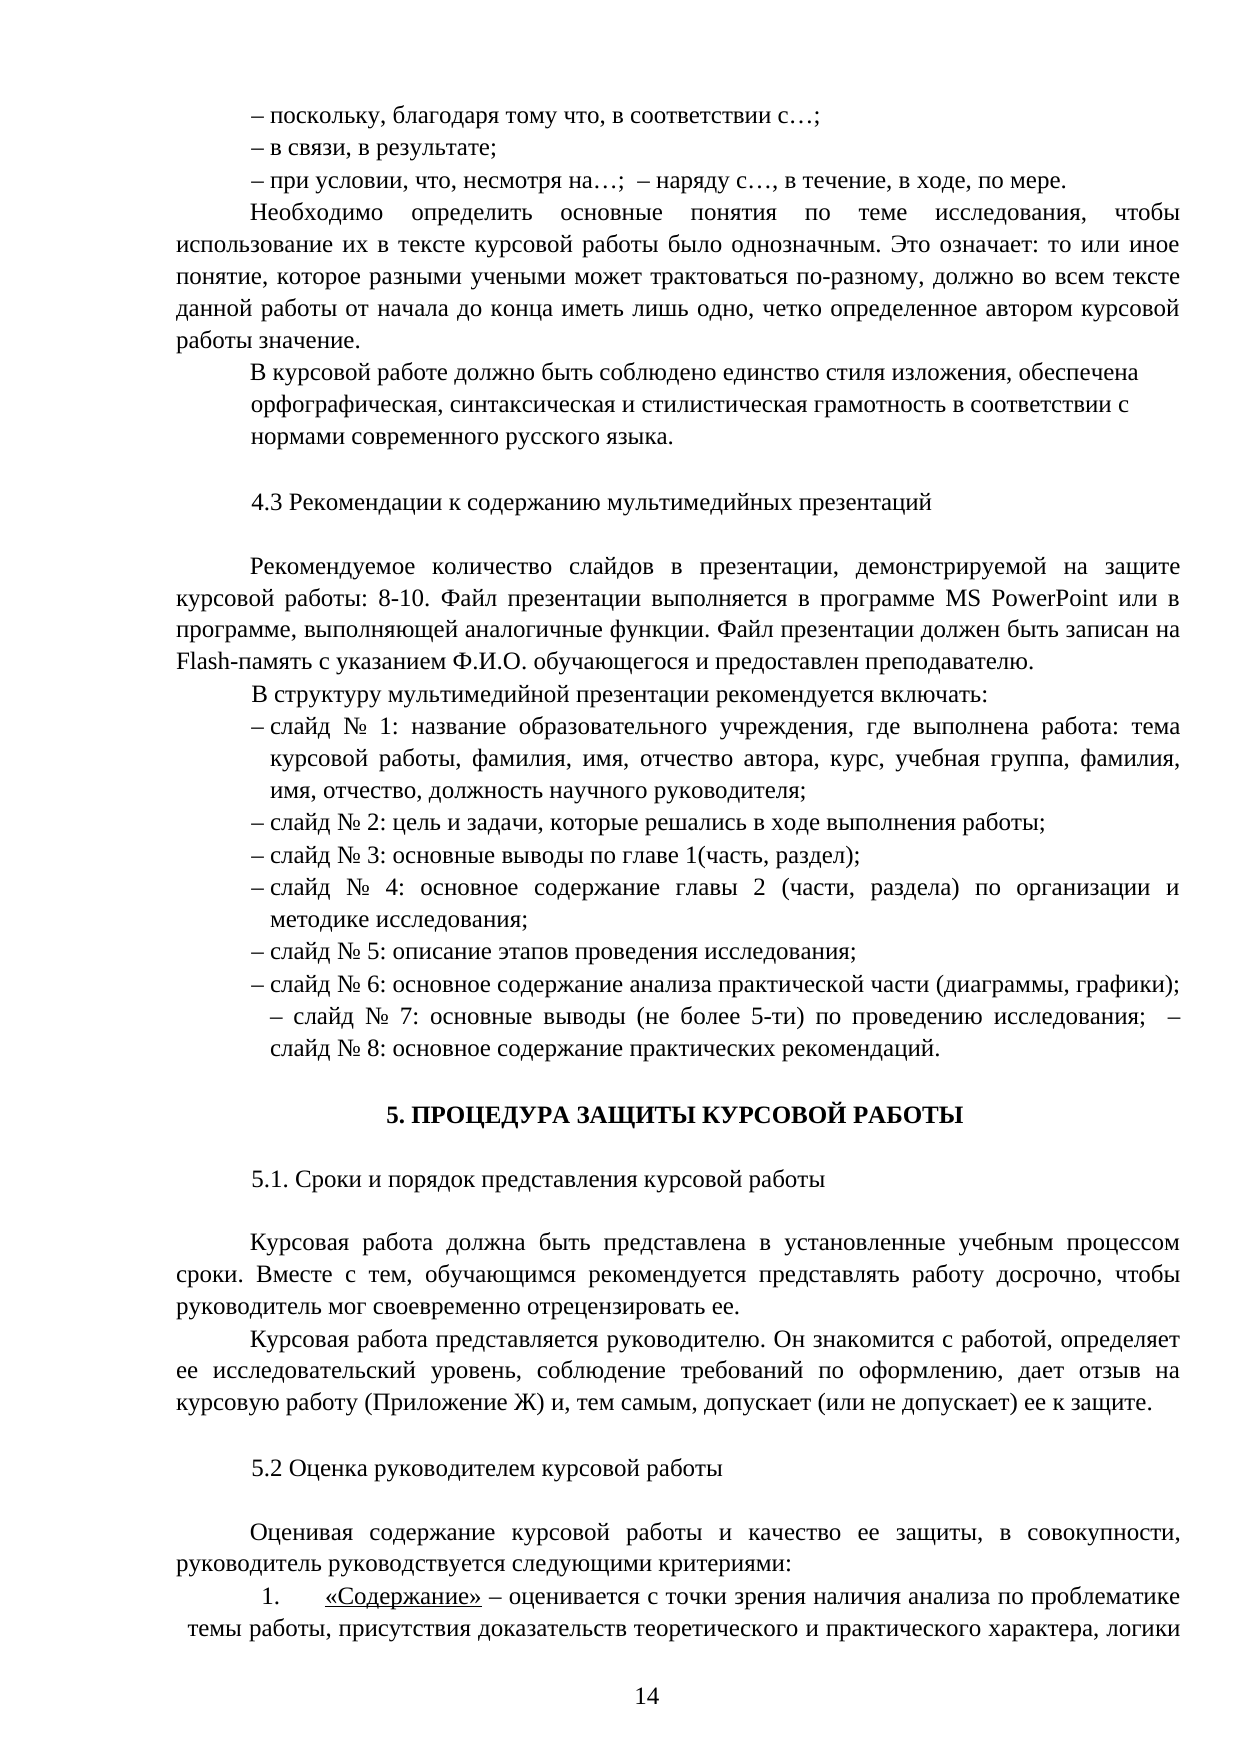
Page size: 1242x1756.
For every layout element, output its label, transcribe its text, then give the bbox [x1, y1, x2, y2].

text Необходимо определить основные понятия по теме исследования, чтобы использование их в тексте курсовой работы было однозначным. Это означает: то или иное понятие, которое разными учеными может трактоваться по-разному, должно во всем тексте данной работы от начала до конца иметь лишь одно, четко определенное автором курсовой работы значение. [176, 197, 1181, 353]
text 5.1. Сроки и порядок представления курсовой работы [251, 1164, 1181, 1193]
text Рекомендуемое количество слайдов в презентации, демонстрируемой на защите курсовой работы: 8-10. Файл презентации выполняется в программе MS PowerPoint или в программе, выполняющей аналогичные функции. Файл презентации должен быть записан на Flash-память с указанием Ф.И.О. обучающегося и предоставлен преподавателю. [176, 551, 1181, 675]
list слайд № 6: основное содержание анализа практической части (диаграммы, графики); – слайд № 7: основные выводы (не более 5-ти) по проведению исследования; – слайд № 8: основное содержание практических рекомендаций. [251, 969, 1181, 1061]
text Курсовая работа представляется руководителю. Он знакомится с работой, определяет ее исследовательский уровень, соблюдение требований по оформлению, дает отзыв на курсовую работу (Приложение Ж) и, тем самым, допускает (или не допускает) ее к защите. [176, 1324, 1181, 1416]
subtitle ПРОЦЕДУРА ЗАЩИТЫ КУРСОВОЙ РАБОТЫ [177, 1100, 1172, 1128]
text В структуру мультимедийной презентации рекомендуется включать: [251, 679, 1181, 708]
list в связи, в результате; [251, 132, 1181, 161]
list при условии, что, несмотря на…; – наряду с…, в течение, в ходе, по мере. [251, 165, 1181, 194]
text Оценивая содержание курсовой работы и качество ее защиты, в совокупности, руководитель руководствуется следующими критериями: [176, 1517, 1181, 1577]
list поскольку, благодаря тому что, в соответствии с…; [251, 100, 1181, 129]
list слайд № 5: описание этапов проведения исследования; [251, 936, 1181, 965]
list слайд № 3: основные выводы по главе 1(часть, раздел); [251, 840, 1181, 868]
list слайд № 4: основное содержание главы 2 (части, раздела) по организации и методике исследования; [251, 872, 1181, 933]
text Курсовая работа должна быть представлена в установленные учебным процессом сроки. Вместе с тем, обучающимся рекомендуется представлять работу досрочно, чтобы руководитель мог своевременно отрецензировать ее. [176, 1227, 1181, 1320]
list слайд № 1: название образовательного учреждения, где выполнена работа: тема курсовой работы, фамилия, имя, отчество автора, курс, учебная группа, фамилия, имя, отчество, должность научного руководителя; [251, 711, 1181, 804]
text В курсовой работе должно быть соблюдено единство стиля изложения, обеспечена орфографическая, синтаксическая и стилистическая грамотность в соответствии с нормами современного русского языка. [249, 357, 1182, 450]
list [187, 1581, 1181, 1641]
list слайд № 2: цель и задачи, которые решались в ходе выполнения работы; [251, 807, 1181, 836]
text 5.2 Оценка руководителем курсовой работы [251, 1453, 1181, 1482]
text 4.3 Рекомендации к содержанию мультимедийных презентаций [251, 487, 1181, 516]
